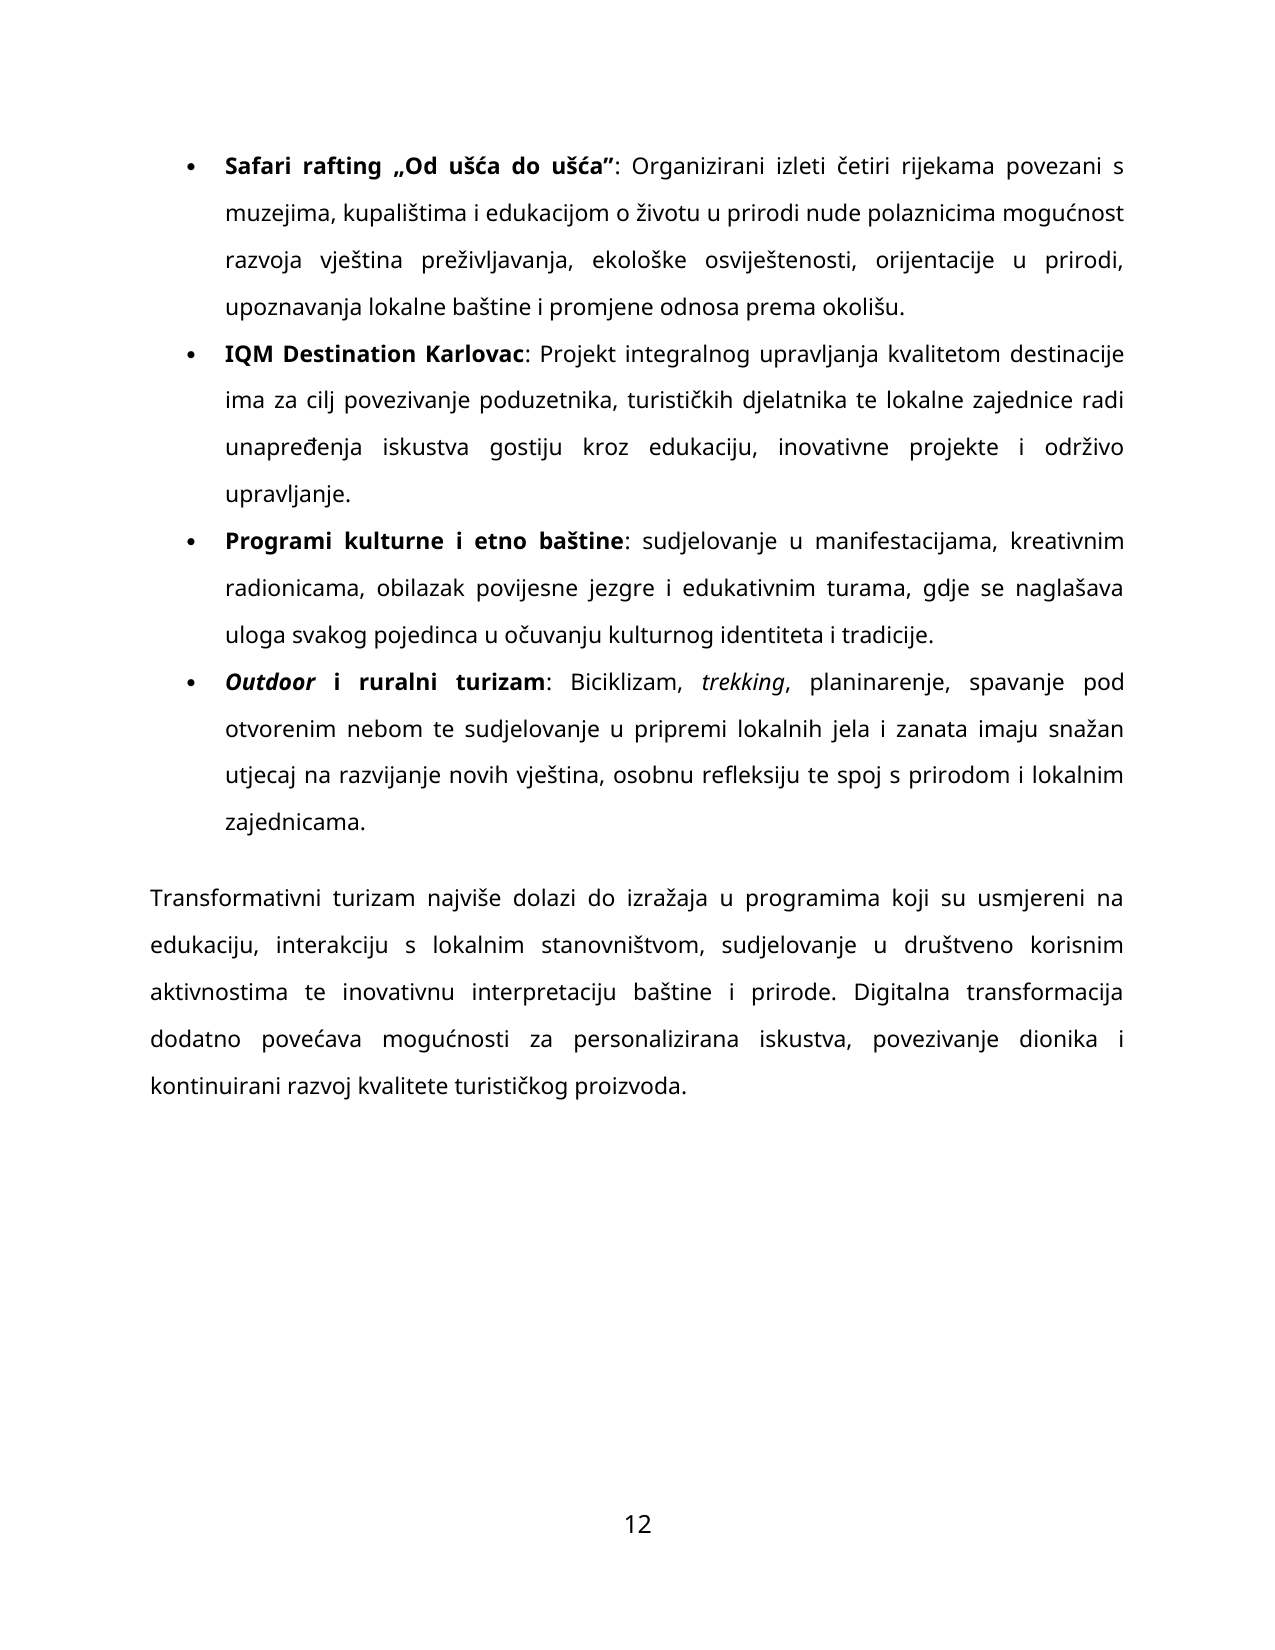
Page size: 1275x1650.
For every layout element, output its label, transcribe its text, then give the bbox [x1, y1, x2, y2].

list Programi kulturne i etno baštine: sudjelovanje u manifestacijama, kreativnim radionicama, obilazak povijesne jezgre i edukativnim turama, gdje se naglašava uloga svakog pojedinca u očuvanju kulturnog identiteta i tradicije. ​ [187, 525, 1125, 650]
list Safari rafting „Od ušća do ušća”: Organizirani izleti četiri rijekama povezani s muzejima, kupalištima i edukacijom o životu u prirodi nude polaznicima mogućnost razvoja vještina preživljavanja, ekološke osviještenosti, orijentacije u prirodi, upoznavanja lokalne baštine i promjene odnosa prema okolišu. ​ [187, 150, 1125, 322]
list IQM Destination Karlovac: Projekt integralnog upravljanja kvalitetom destinacije ima za cilj povezivanje poduzetnika, turističkih djelatnika te lokalne zajednice radi unapređenja iskustva gostiju kroz edukaciju, inovativne projekte i održivo upravljanje. ​ [187, 337, 1125, 509]
text Transformativni turizam najviše dolazi do izražaja u programima koji su usmjereni na edukaciju, interakciju s lokalnim stanovništvom, sudjelovanje u društveno korisnim aktivnostima te inovativnu interpretaciju baštine i prirode. Digitalna transformacija dodatno povećava mogućnosti za personalizirana iskustva, povezivanje dionika i kontinuirani razvoj kvalitete turističkog proizvoda. [150, 882, 1125, 1101]
list Outdoor i ruralni turizam: Biciklizam, trekking, planinarenje, spavanje pod otvorenim nebom te sudjelovanje u pripremi lokalnih jela i zanata imaju snažan utjecaj na razvijanje novih vještina, osobnu refleksiju te spoj s prirodom i lokalnim zajednicama. ​ [187, 666, 1125, 837]
